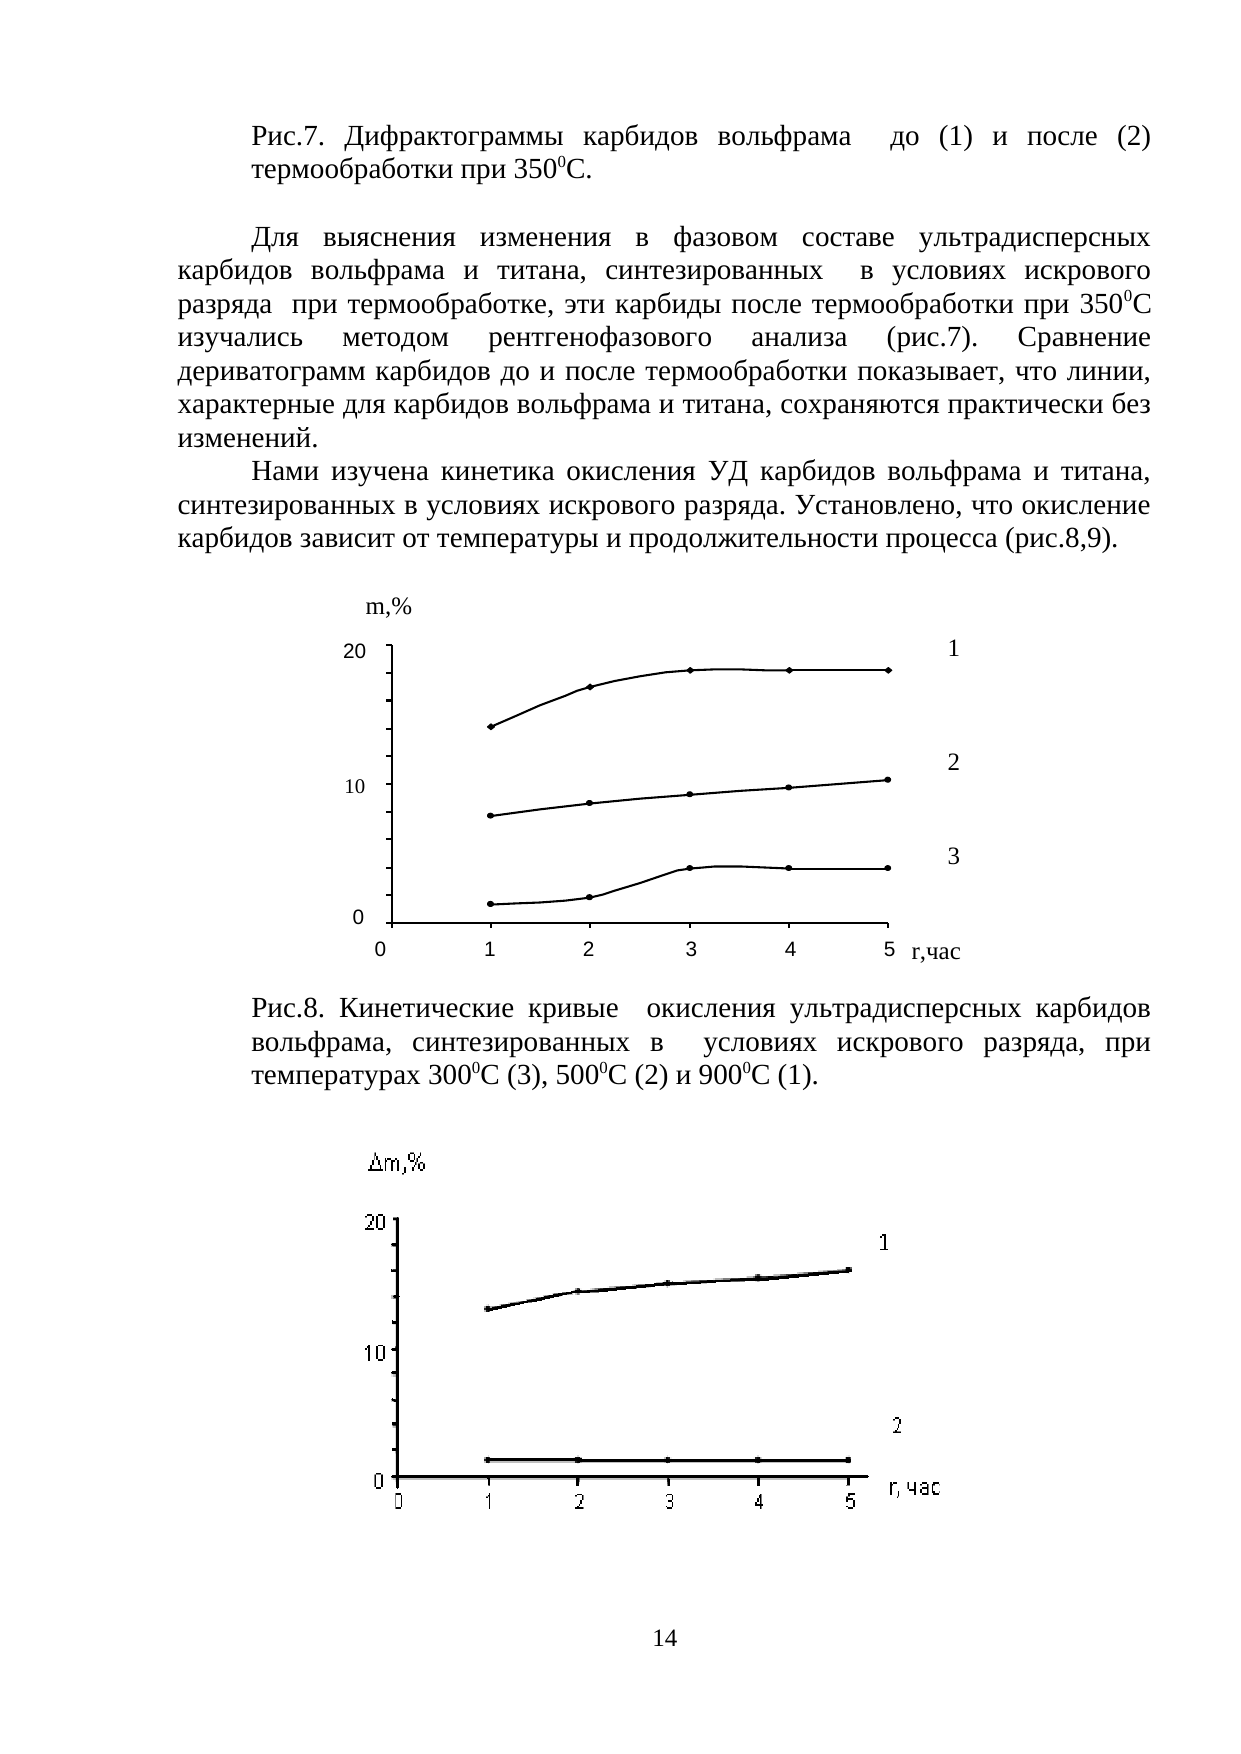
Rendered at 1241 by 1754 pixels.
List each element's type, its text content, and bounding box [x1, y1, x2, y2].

text Рис.8. Кинетические кривые окисления ультрадисперсных карбидов вольфрама, синтезированных в условиях искрового разряда, при температурах 3000С (3), 5000С (2) и 9000С (1). [251, 990, 1152, 1091]
text Для выяснения изменения в фазовом составе ультрадисперсных карбидов вольфрама и титана, синтезированных в условиях искрового разряда при термообработке, эти карбиды после термообработки при 3500С изучались методом рентгенофазового анализа (рис.7). Сравнение дериватограмм карбидов до и после термообработки показывает, что линии, характерные для карбидов вольфрама и титана, сохраняются практически без изменений. [177, 219, 1152, 453]
picture [354, 1142, 981, 1539]
text Рис.7. Дифрактограммы карбидов вольфрама до (1) и после (2) термообработки при 3500С. [251, 118, 1152, 185]
text Нами изучена кинетика окисления УД карбидов вольфрама и титана, синтезированных в условиях искрового разряда. Установлено, что окисление карбидов зависит от температуры и продолжительности процесса (рис.8,9). [177, 453, 1152, 554]
